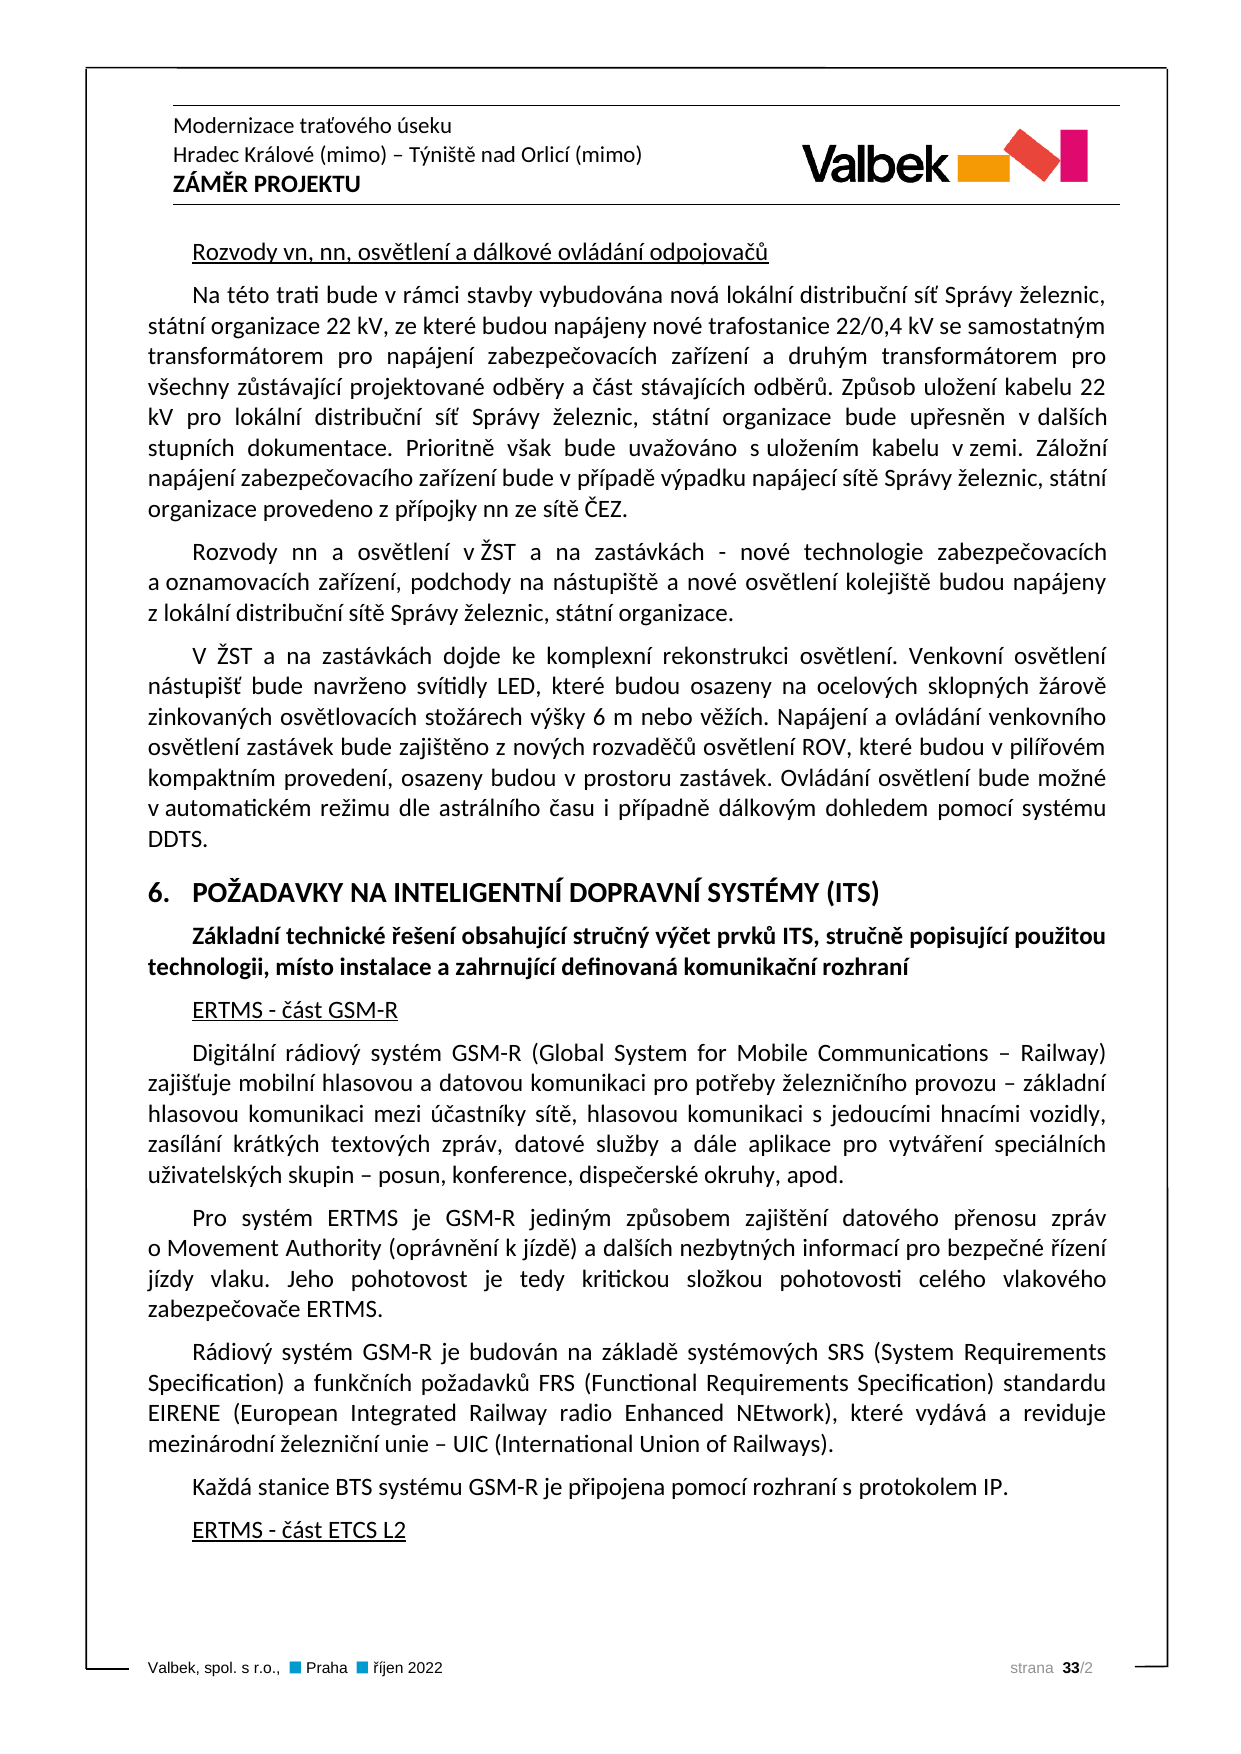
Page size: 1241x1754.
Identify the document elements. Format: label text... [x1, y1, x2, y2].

subtitle Požadavky na inteligentní dopravní systémy (its) [148, 879, 1107, 908]
text Rozvody nn a osvětlení v ŽST a na zastávkách - nové technologie zabezpečovacích a oznamovacích zařízení, podchody na nástupiště a nové osvětlení kolejiště budou napájeny z lokální distribuční sítě Správy železnic, státní organizace. [148, 536, 1107, 627]
text ERTMS - část GSM-R [148, 994, 1107, 1024]
text Digitální rádiový systém GSM-R (Global System for Mobile Communications – Railway) zajišťuje mobilní hlasovou a datovou komunikaci pro potřeby železničního provozu – základní hlasovou komunikaci mezi účastníky sítě, hlasovou komunikaci s jedoucími hnacími vozidly, zasílání krátkých textových zpráv, datové služby a dále aplikace pro vytváření speciálních uživatelských skupin – posun, konference, dispečerské okruhy, apod. [148, 1037, 1107, 1189]
text Základní technické řešení obsahující stručný výčet prvků ITS, stručně popisující použitou technologii, místo instalace a zahrnující definovaná komunikační rozhraní [148, 920, 1107, 981]
text Pro systém ERTMS je GSM-R jediným způsobem zajištění datového přenosu zpráv o Movement Authority (oprávnění k jízdě) a dalších nezbytných informací pro bezpečné řízení jízdy vlaku. Jeho pohotovost je tedy kritickou složkou pohotovosti celého vlakového zabezpečovače ERTMS. [148, 1202, 1107, 1324]
picture [800, 110, 1163, 201]
text Na této trati bude v rámci stavby vybudována nová lokální distribuční síť Správy železnic, státní organizace 22 kV, ze které budou napájeny nové trafostanice 22/0,4 kV se samostatným transformátorem pro napájení zabezpečovacích zařízení a druhým transformátorem pro všechny zůstávající projektované odběry a část stávajících odběrů. Způsob uložení kabelu 22 kV pro lokální distribuční síť Správy železnic, státní organizace bude upřesněn v dalších stupních dokumentace. Prioritně však bude uvažováno s uložením kabelu v zemi. Záložní napájení zabezpečovacího zařízení bude v případě výpadku napájecí sítě Správy železnic, státní organizace provedeno z přípojky nn ze sítě ČEZ. [148, 279, 1107, 523]
text Rádiový systém GSM-R je budován na základě systémových SRS (System Requirements Specification) a funkčních požadavků FRS (Functional Requirements Specification) standardu EIRENE (European Integrated Railway radio Enhanced NEtwork), které vydává a reviduje mezinárodní železniční unie – UIC (International Union of Railways). [148, 1337, 1107, 1459]
text V ŽST a na zastávkách dojde ke komplexní rekonstrukci osvětlení. Venkovní osvětlení nástupišť bude navrženo svítidly LED, které budou osazeny na ocelových sklopných žárově zinkovaných osvětlovacích stožárech výšky 6 m nebo věžích. Napájení a ovládání venkovního osvětlení zastávek bude zajištěno z nových rozvaděčů osvětlení ROV, které budou v pilířovém kompaktním provedení, osazeny budou v prostoru zastávek. Ovládání osvětlení bude možné v automatickém režimu dle astrálního času i případně dálkovým dohledem pomocí systému DDTS. [148, 640, 1107, 854]
text Každá stanice BTS systému GSM-R je připojena pomocí rozhraní s protokolem IP. [148, 1471, 1107, 1502]
text ERTMS - část ETCS L2 [148, 1514, 1107, 1545]
text Rozvody vn, nn, osvětlení a dálkové ovládání odpojovačů [148, 236, 1107, 267]
